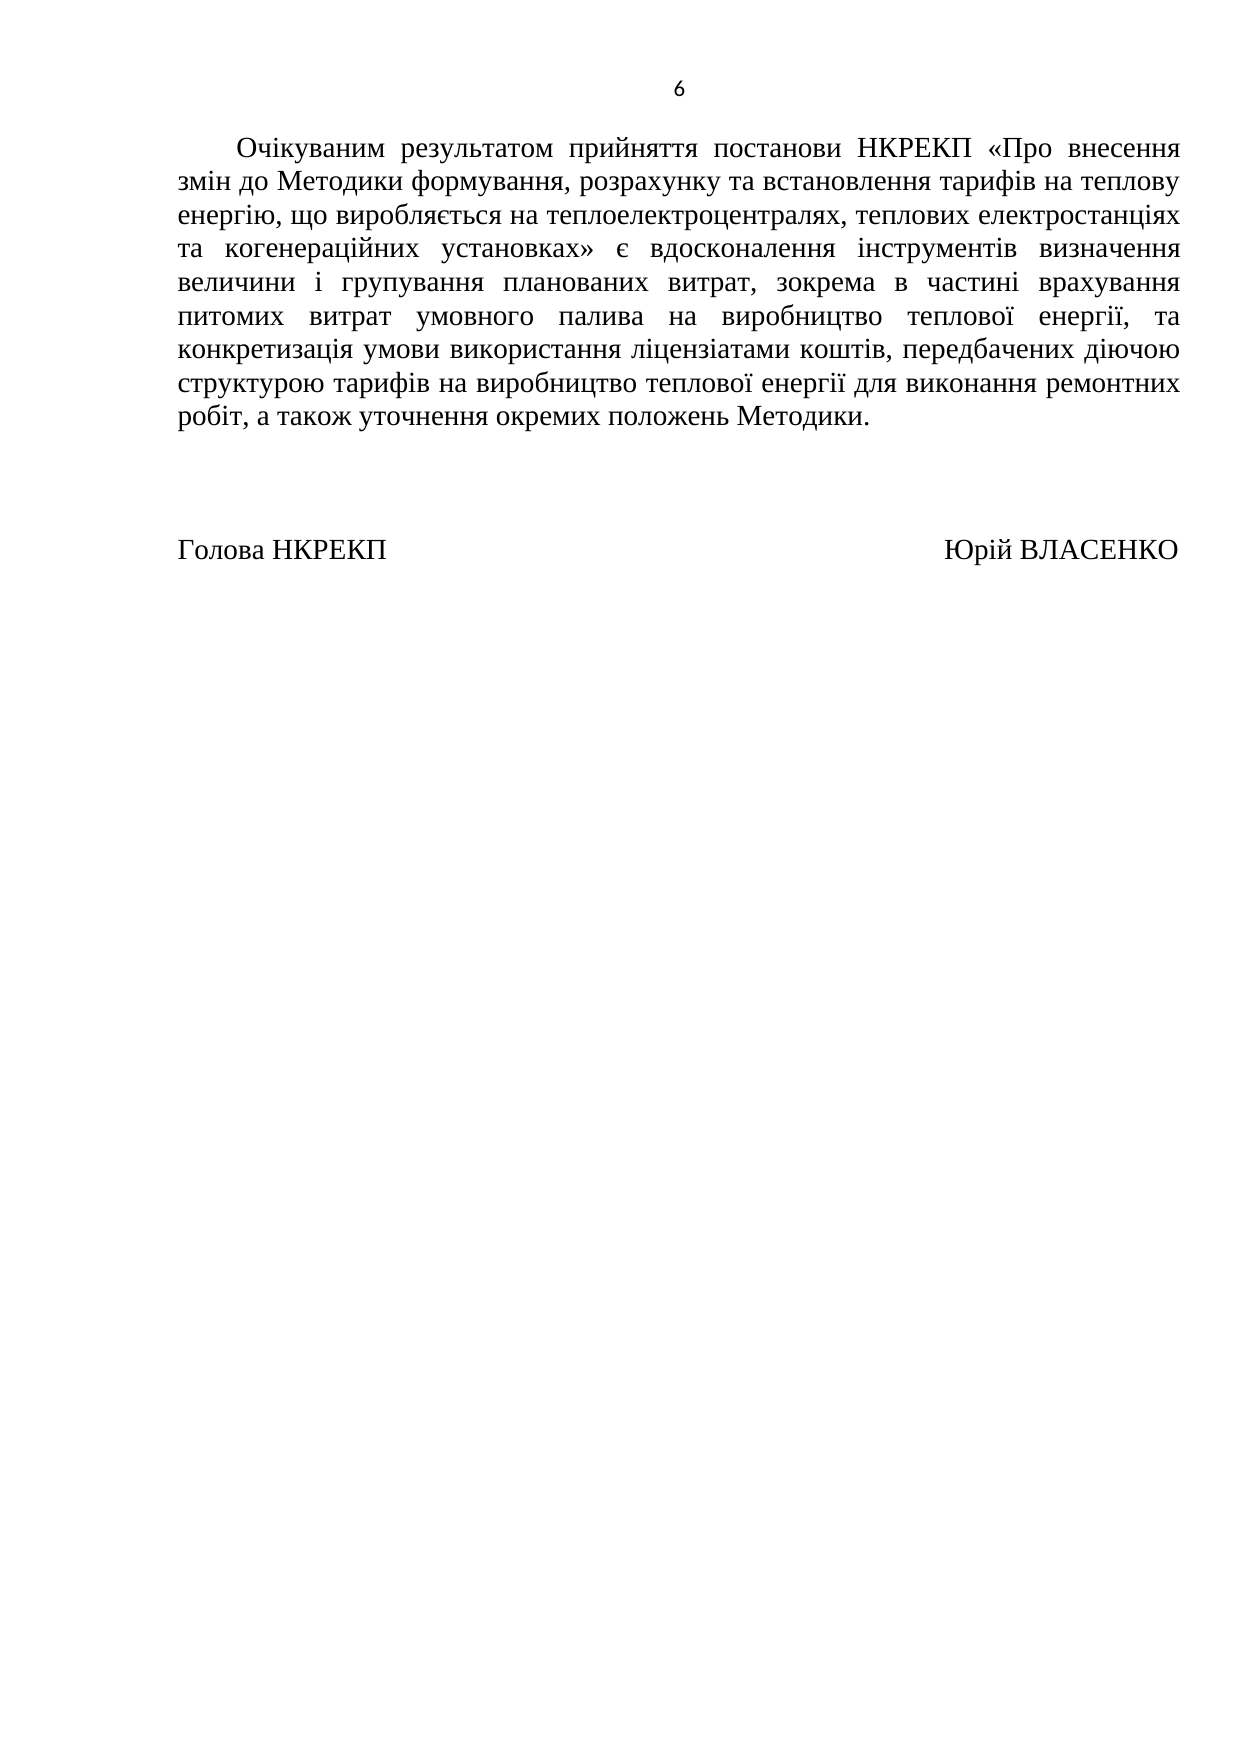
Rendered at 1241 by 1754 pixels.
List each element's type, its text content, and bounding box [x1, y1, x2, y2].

text Очікуваним результатом прийняття постанови НКРЕКП «Про внесення змін до Методики формування, розрахунку та встановлення тарифів на теплову енергію, що виробляється на теплоелектроцентралях, теплових електростанціях та когенераційних установках» є вдосконалення інструментів визначення величини і групування планованих витрат, зокрема в частині врахування питомих витрат умовного палива на виробництво теплової енергії, та конкретизація умови використання ліцензіатами коштів, передбачених діючою структурою тарифів на виробництво теплової енергії для виконання ремонтних робіт, а також уточнення окремих положень Методики. [177, 130, 1181, 432]
text Голова НКРЕКП Юрій ВЛАСЕНКО [177, 532, 1181, 566]
